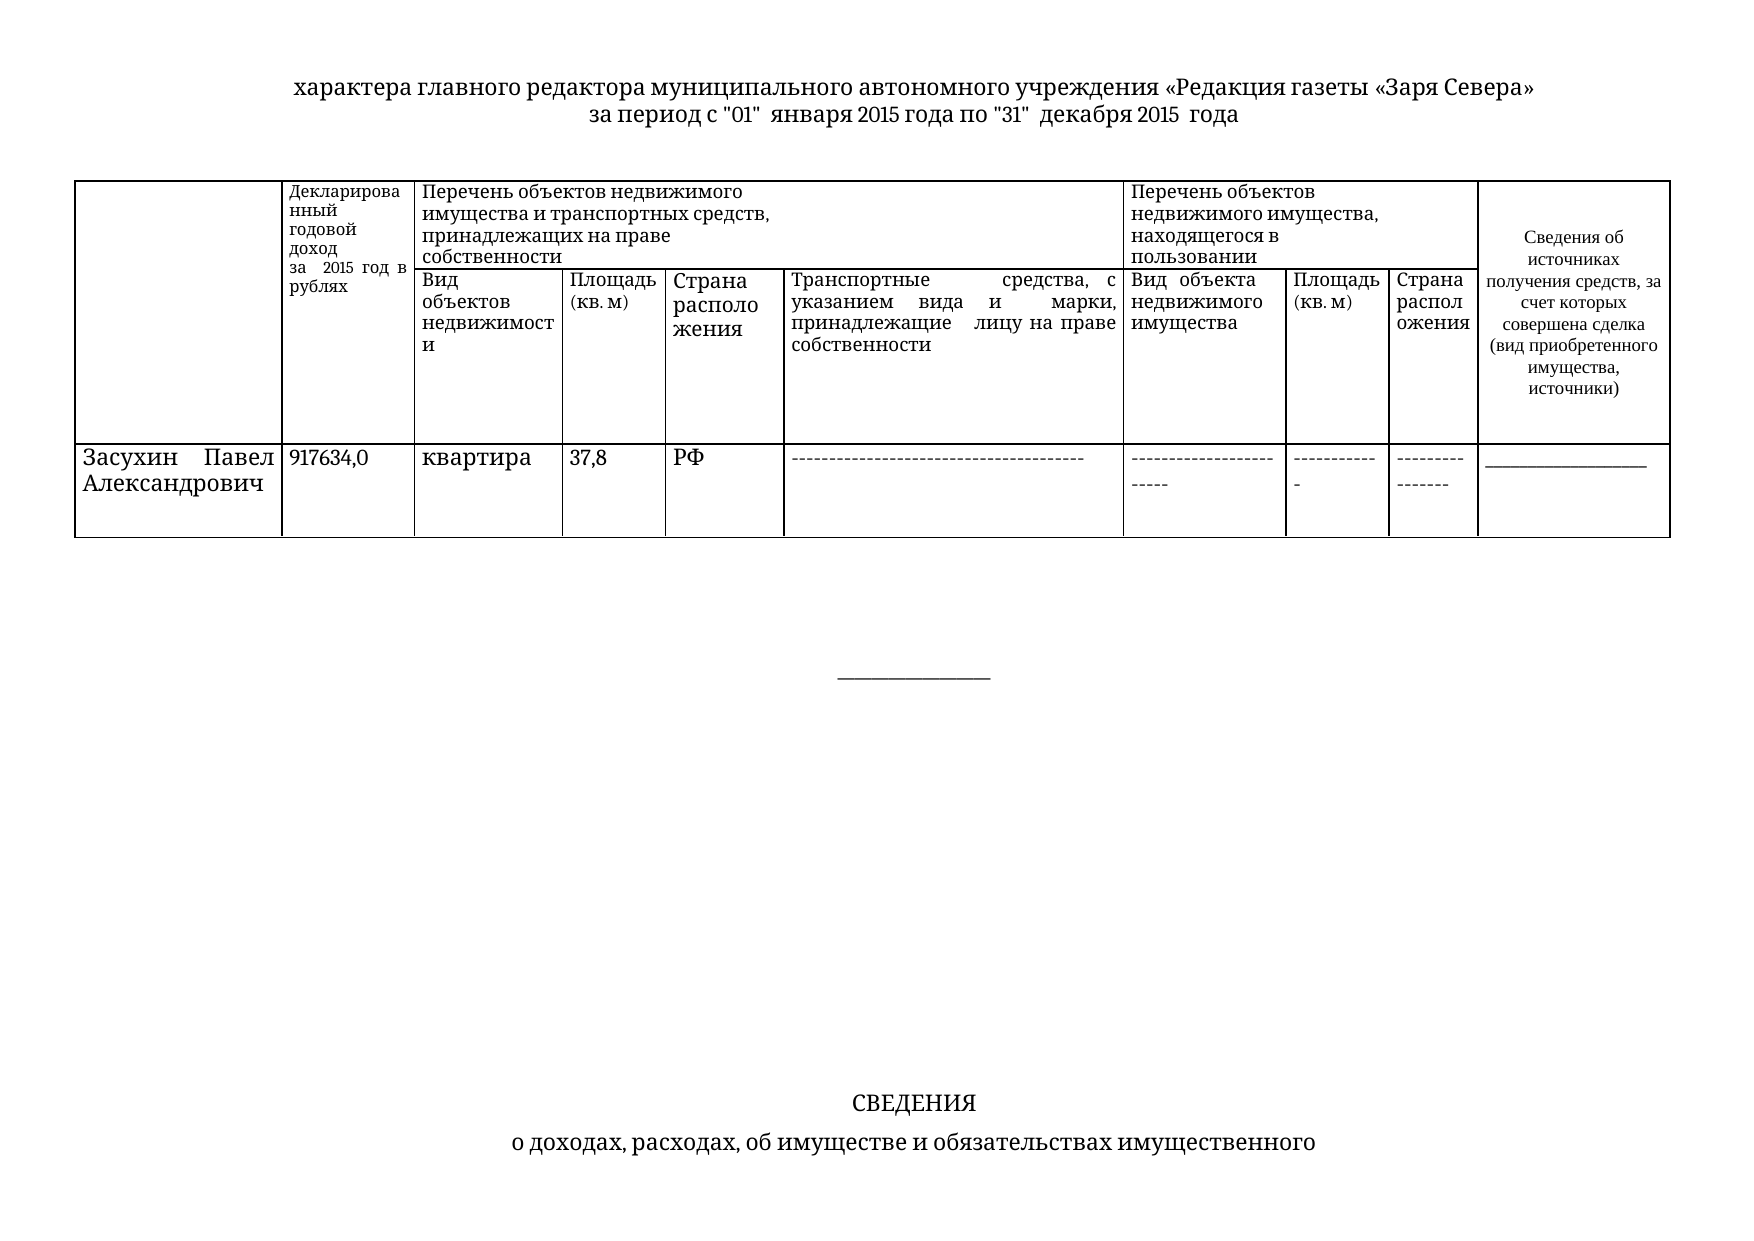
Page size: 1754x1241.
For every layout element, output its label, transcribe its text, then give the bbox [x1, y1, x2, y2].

table_cell ---------------- [1390, 445, 1477, 536]
text о доходах, расходах, об имуществе и обязательствах имущественного [75, 1130, 1679, 1156]
text характера главного редактора муниципального автономного учреждения «Редакция газеты «Заря Севера» [75, 75, 1679, 101]
table_cell ------------ [1287, 445, 1388, 536]
table_header Сведения об источниках получения средств, за счет которых совершена сделка (вид приобретенного имущества, источники) [1479, 182, 1669, 443]
text за период с "01" января 2015 года по "31" декабря 2015 года [75, 101, 1679, 128]
table_header Перечень объектов недвижимого имущества и транспортных средств, принадлежащих на праве собственности [415, 182, 1123, 268]
table_cell Вид объекта недвижимого имущества [1124, 270, 1285, 443]
text СВЕДЕНИЯ [75, 1091, 1679, 1117]
table_cell 37,8 [563, 445, 665, 536]
table_cell Страна расположения [666, 270, 783, 443]
table_header Перечень объектов недвижимого имущества, находящегося в пользовании [1124, 182, 1477, 268]
table_cell 917634,0 [283, 445, 414, 536]
table_cell Страна расположения [1390, 270, 1477, 443]
table_cell Транспортные средства, с указанием вида и марки, принадлежащие лицу на праве собственности [785, 270, 1123, 443]
table_header Декларированный годовой доход за 2015 год в рублях [283, 182, 414, 443]
table_cell ___________________ [1479, 445, 1669, 536]
table_cell РФ [666, 445, 783, 536]
table_cell квартира [415, 445, 562, 536]
table_cell ------------------------ [1124, 445, 1285, 536]
table_cell --------------------------------------- [785, 445, 1123, 536]
table_header [76, 182, 281, 443]
table_cell Вид объектов недвижимости [415, 270, 562, 443]
table_cell Засухин Павел Александрович [76, 445, 281, 536]
table_cell Площадь (кв. м) [563, 270, 665, 443]
table_cell Площадь (кв. м) [1287, 270, 1388, 443]
text __________________ [75, 656, 1679, 683]
